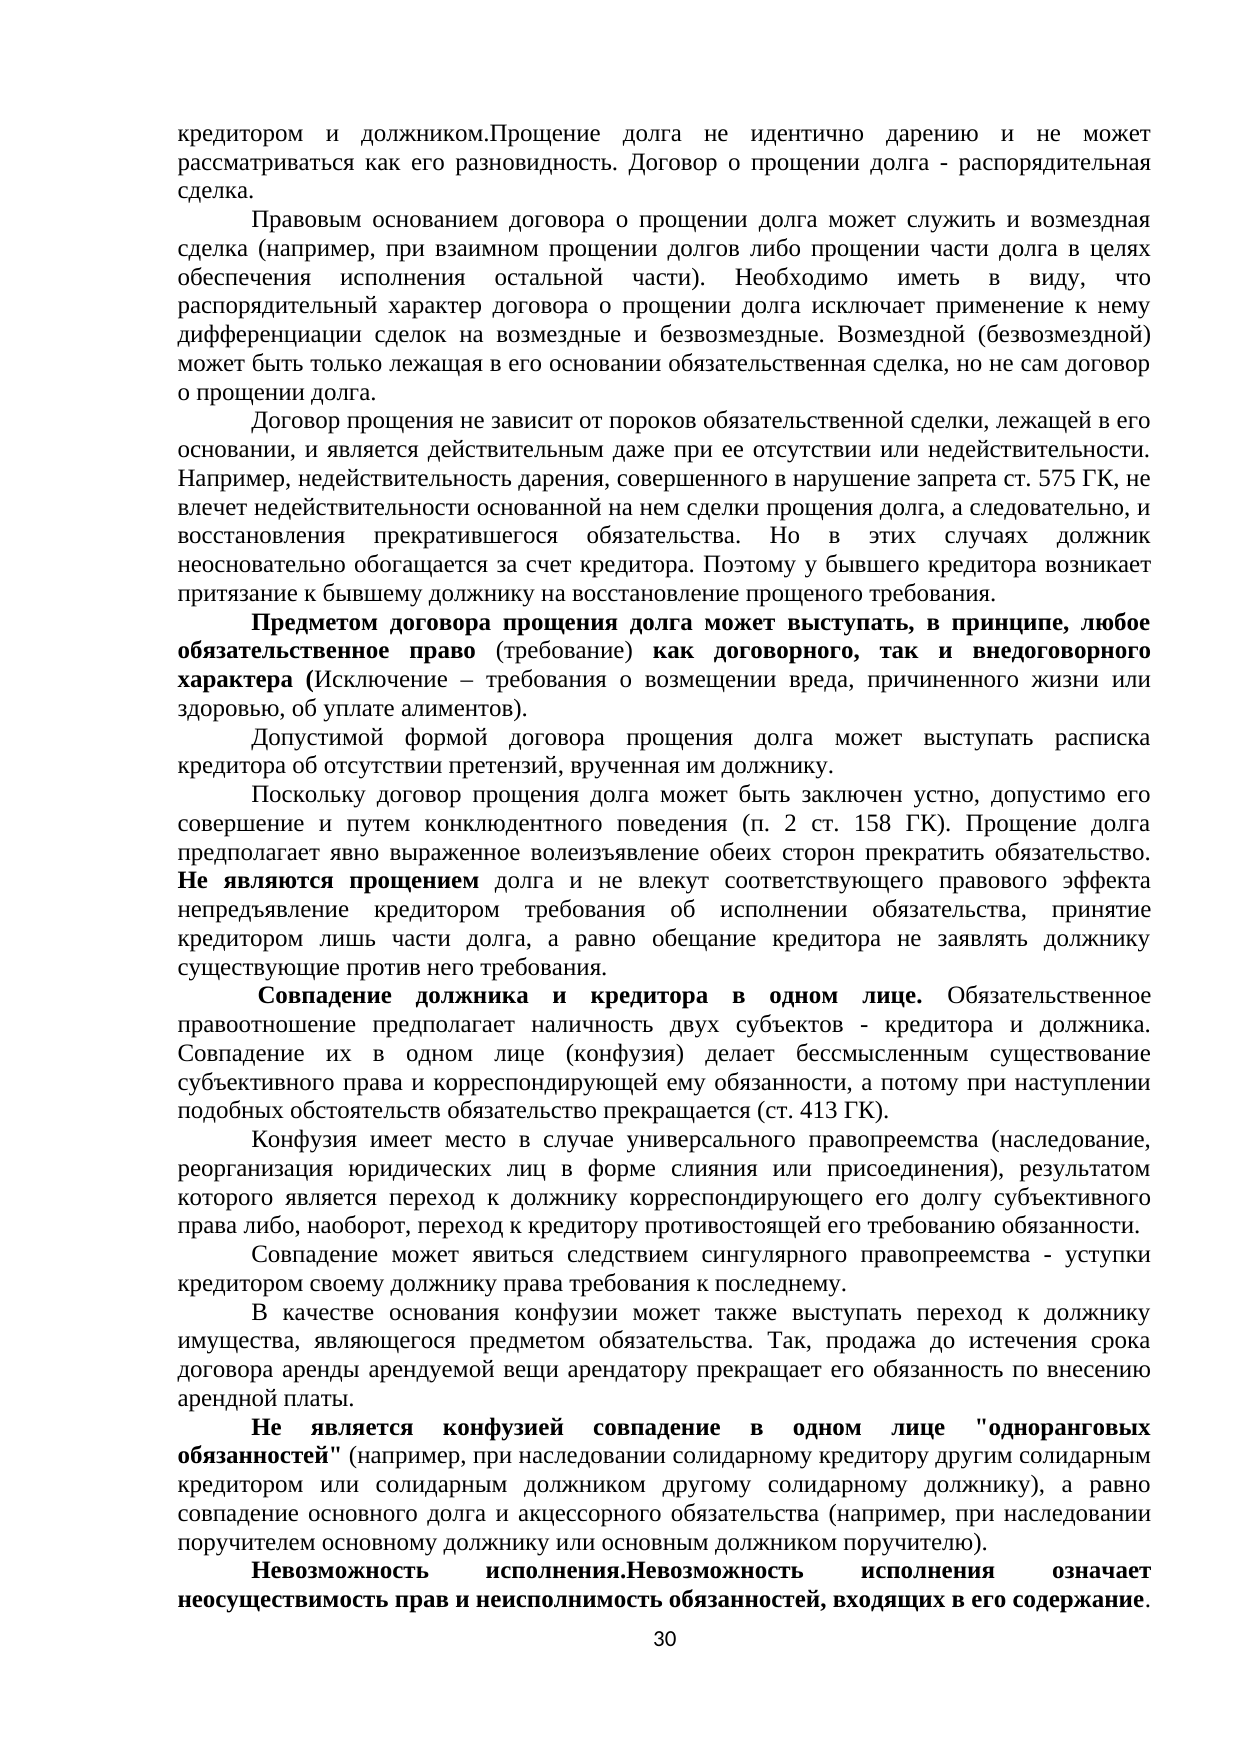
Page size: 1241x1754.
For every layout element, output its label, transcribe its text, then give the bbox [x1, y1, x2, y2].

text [177, 118, 1152, 204]
text Совпадение может явиться следствием сингулярного правопреемства - уступки кредитором своему должнику права требования к последнему. [177, 1239, 1152, 1297]
text Допустимой формой договора прощения долга может выступать расписка кредитора об отсутствии претензий, врученная им должнику. [177, 722, 1152, 779]
text Невозможность исполнения.Невозможность исполнения означает неосуществимость прав и неисполнимость обязанностей, входящих в его содержание. [177, 1556, 1152, 1613]
text Предметом договора прощения долга может выступать, в принципе, любое обязательственное право (требование) как договорного, так и внедоговорного характера (Исключение – требования о возмещении вреда, причиненного жизни или здоровью, об уплате алиментов). [177, 607, 1152, 722]
text Конфузия имеет место в случае универсального правопреемства (наследование, реорганизация юридических лиц в форме слияния или присоединения), результатом которого является переход к должнику корреспондирующего его долгу субъективного права либо, наоборот, переход к кредитору противостоящей его требованию обязанности. [177, 1124, 1152, 1239]
text В качестве основания конфузии может также выступать переход к должнику имущества, являющегося предметом обязательства. Так, продажа до истечения срока договора аренды арендуемой вещи арендатору прекращает его обязанность по внесению арендной платы. [177, 1297, 1152, 1412]
text Правовым основанием договора о прощении долга может служить и возмездная сделка (например, при взаимном прощении долгов либо прощении части долга в целях обеспечения исполнения остальной части). Необходимо иметь в виду, что распорядительный характер договора о прощении долга исключает применение к нему дифференциации сделок на возмездные и безвозмездные. Возмездной (безвозмездной) может быть только лежащая в его основании обязательственная сделка, но не сам договор о прощении долга. [177, 204, 1152, 406]
text Поскольку договор прощения долга может быть заключен устно, допустимо его совершение и путем конклюдентного поведения (п. 2 ст. 158 ГК). Прощение долга предполагает явно выраженное волеизъявление обеих сторон прекратить обязательство. Не являются прощением долга и не влекут соответствующего правового эффекта непредъявление кредитором требования об исполнении обязательства, принятие кредитором лишь части долга, а равно обещание кредитора не заявлять должнику существующие против него требования. [177, 779, 1152, 981]
text Совпадение должника и кредитора в одном лице. Обязательственное правоотношение предполагает наличность двух субъектов - кредитора и должника. Совпадение их в одном лице (конфузия) делает бессмысленным существование субъективного права и корреспондирующей ему обязанности, а потому при наступлении подобных обстоятельств обязательство прекращается (ст. 413 ГК). [177, 981, 1152, 1124]
text Договор прощения не зависит от пороков обязательственной сделки, лежащей в его основании, и является действительным даже при ее отсутствии или недействительности. Например, недействительность дарения, совершенного в нарушение запрета ст. 575 ГК, не влечет недействительности основанной на нем сделки прощения долга, а следовательно, и восстановления прекратившегося обязательства. Но в этих случаях должник неосновательно обогащается за счет кредитора. Поэтому у бывшего кредитора возникает притязание к бывшему должнику на восстановление прощеного требования. [177, 406, 1152, 607]
text Не является конфузией совпадение в одном лице "одноранговых обязанностей" (например, при наследовании солидарному кредитору другим солидарным кредитором или солидарным должником другому солидарному должнику), а равно совпадение основного долга и акцессорного обязательства (например, при наследовании поручителем основному должнику или основным должником поручителю). [177, 1412, 1152, 1556]
